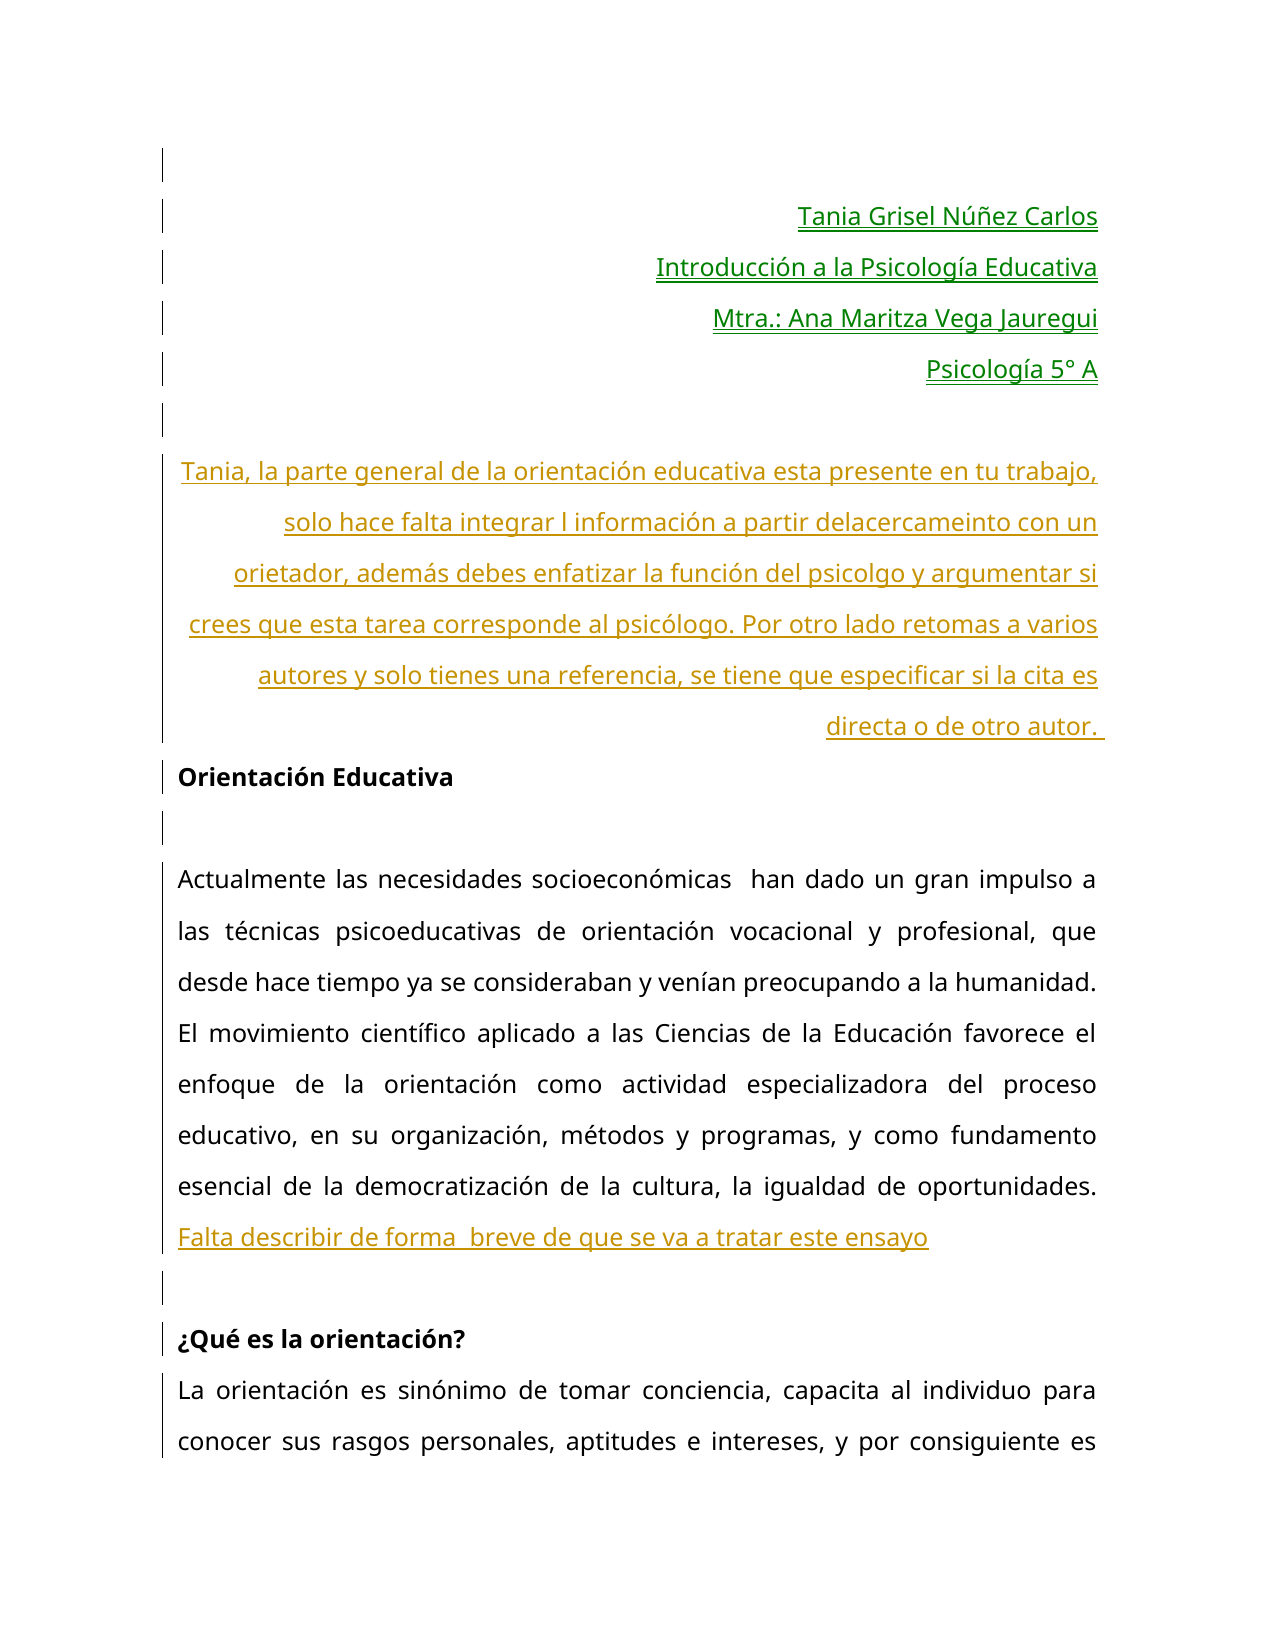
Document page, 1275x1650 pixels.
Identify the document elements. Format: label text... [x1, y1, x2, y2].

text Orientación Educativa [177, 760, 1098, 794]
text Actualmente las necesidades socioeconómicas han dado un gran impulso a las técnicas psicoeducativas de orientación vocacional y profesional, que desde hace tiempo ya se consideraban y venían preocupando a la humanidad. El movimiento científico aplicado a las Ciencias de la Educación favorece el enfoque de la orientación como actividad especializadora del proceso educativo, en su organización, métodos y programas, y como fundamento esencial de la democratización de la cultura, la igualdad de oportunidades. [177, 862, 1098, 1253]
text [177, 1373, 1098, 1458]
text ¿Qué es la orientación? [177, 1322, 1098, 1356]
